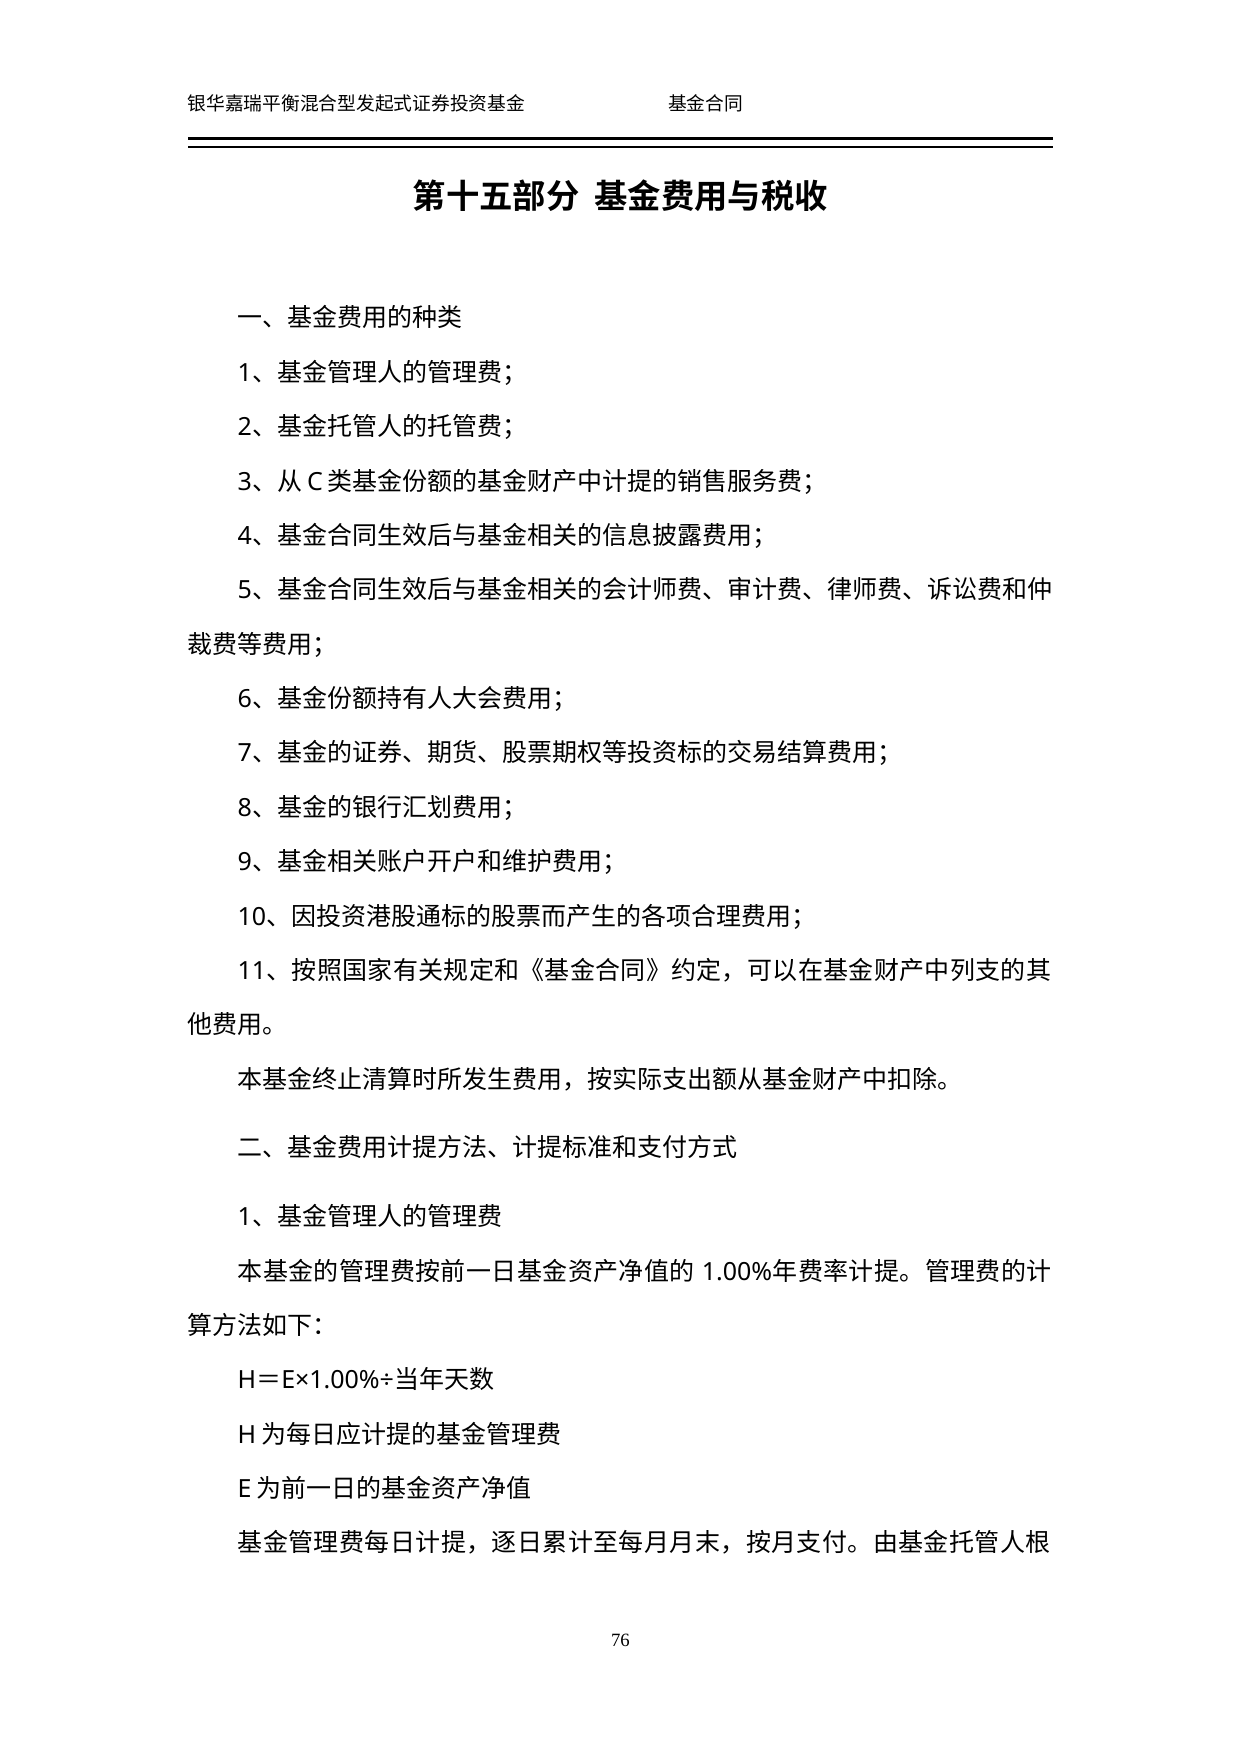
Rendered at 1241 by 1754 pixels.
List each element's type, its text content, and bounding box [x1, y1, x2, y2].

text 本基金的管理费按前一日基金资产净值的1.00%年费率计提。管理费的计算方法如下： [187, 1251, 1053, 1342]
text H＝E×1.00%÷当年天数 [187, 1360, 1053, 1396]
text 1、基金管理人的管理费 [187, 1197, 1053, 1233]
text 1、基金管理人的管理费； [187, 352, 1053, 388]
text H为每日应计提的基金管理费 [187, 1414, 1053, 1450]
text 8、基金的银行汇划费用； [187, 787, 1053, 823]
text 4、基金合同生效后与基金相关的信息披露费用； [187, 515, 1053, 552]
text 6、基金份额持有人大会费用； [187, 678, 1053, 715]
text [187, 1523, 1053, 1559]
text 10、因投资港股通标的股票而产生的各项合理费用； [187, 896, 1053, 932]
text 7、基金的证券、期货、股票期权等投资标的交易结算费用； [187, 733, 1053, 769]
text 11、按照国家有关规定和《基金合同》约定，可以在基金财产中列支的其他费用。 [187, 950, 1053, 1041]
text 本基金终止清算时所发生费用，按实际支出额从基金财产中扣除。 [187, 1059, 1053, 1095]
text 2、基金托管人的托管费； [187, 407, 1053, 443]
text 一、基金费用的种类 [187, 298, 1053, 334]
text 5、基金合同生效后与基金相关的会计师费、审计费、律师费、诉讼费和仲裁费等费用； [187, 570, 1053, 660]
text 3、从C类基金份额的基金财产中计提的销售服务费； [187, 461, 1053, 497]
text 二、基金费用计提方法、计提标准和支付方式 [187, 1113, 1053, 1178]
subtitle 第十五部分 基金费用与税收 [187, 162, 1053, 227]
text 9、基金相关账户开户和维护费用； [187, 842, 1053, 878]
text E为前一日的基金资产净值 [187, 1468, 1053, 1505]
